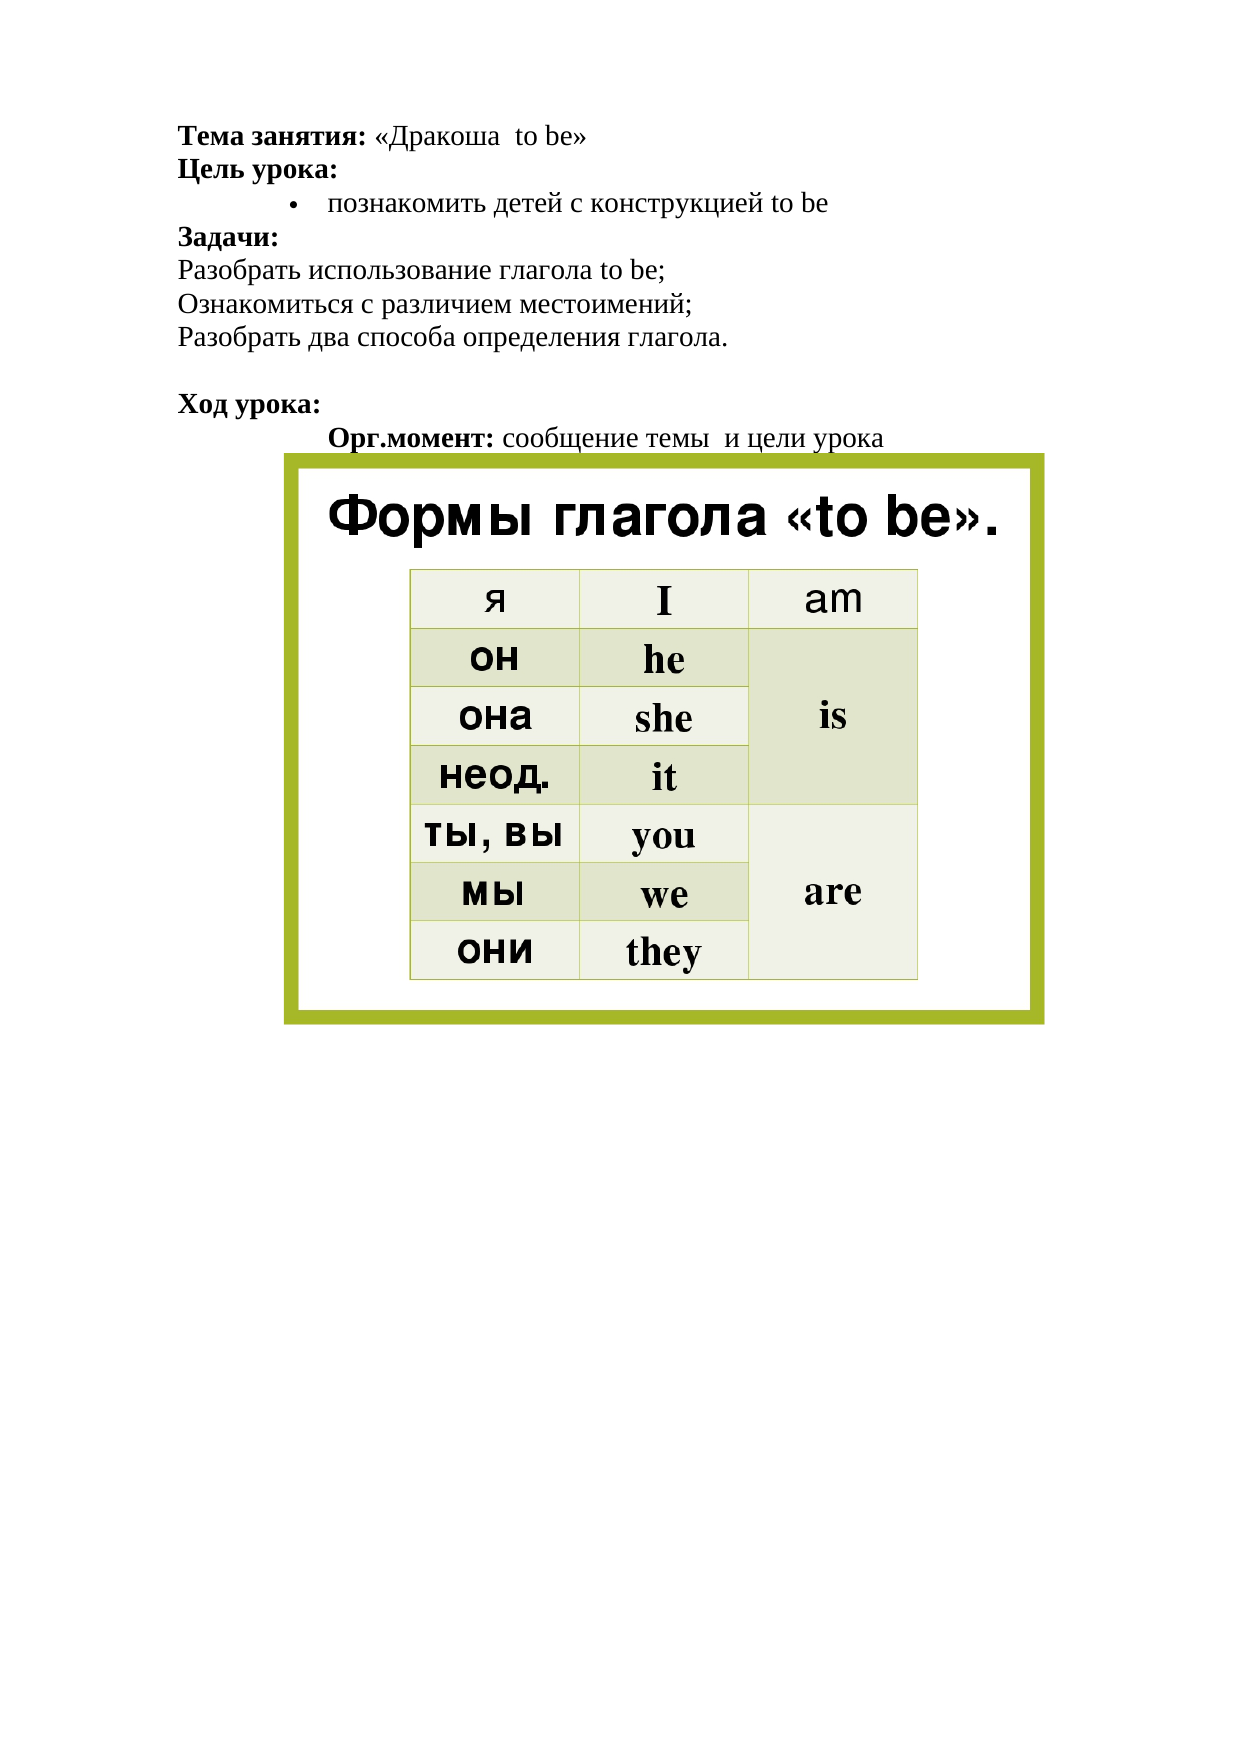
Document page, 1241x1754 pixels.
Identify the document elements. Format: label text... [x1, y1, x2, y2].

list познакомить детей с конструкцией to be [290, 185, 1152, 219]
text Разобрать использование глагола to be; [177, 252, 1152, 286]
text Ход урока: [177, 386, 1152, 420]
picture [283, 453, 1045, 1025]
text Разобрать два способа определения глагола. [177, 319, 1152, 353]
text Ознакомиться с различием местоимений; [177, 286, 1152, 319]
text Задачи: [177, 219, 1152, 252]
text Тема занятия: «Дракоша to be» [177, 118, 1152, 152]
text Орг.момент: сообщение темы и цели урока [327, 420, 1152, 453]
text Цель урока: [177, 152, 1152, 185]
